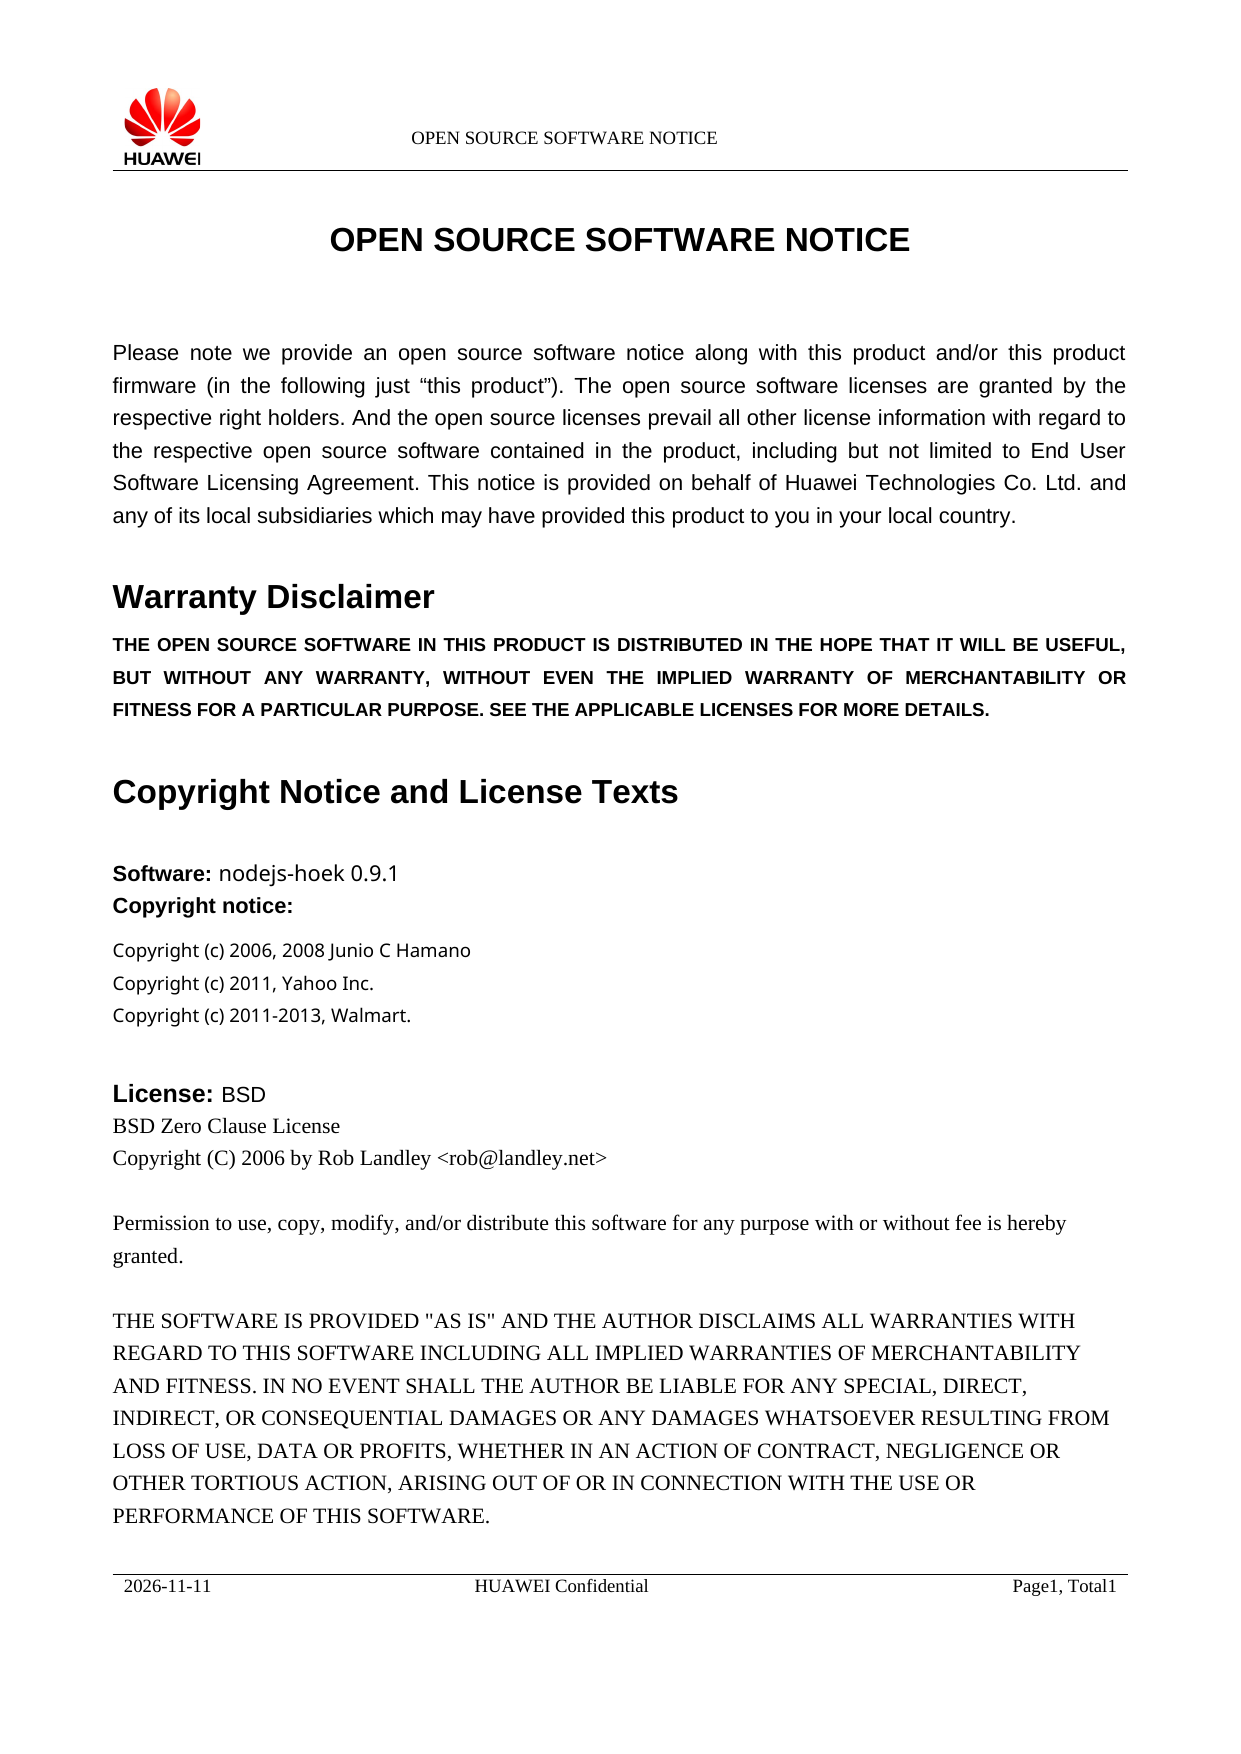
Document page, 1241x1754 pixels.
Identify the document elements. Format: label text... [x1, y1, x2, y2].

text Copyright (c) 2006, 2008 Junio C Hamano [112, 934, 1128, 966]
text Warranty Disclaimer [112, 564, 1128, 629]
title Software: nodejs-hoek 0.9.1 [112, 856, 1128, 889]
text Copyright (c) 2011, Yahoo Inc. [112, 966, 1128, 999]
text OPEN SOURCE SOFTWARE NOTICE [112, 206, 1128, 271]
text Copyright notice: [112, 889, 1128, 921]
text License: BSD [112, 1077, 1128, 1109]
picture [124, 88, 201, 165]
text BSD Zero Clause License Copyright (C) 2006 by Rob Landley <rob@landley.net> Permission to use, copy, modify, and/or distribute this software for any purpose with or without fee is hereby granted. THE SOFTWARE IS PROVIDED "AS IS" AND THE AUTHOR DISCLAIMS ALL WARRANTIES WITH REGARD TO THIS SOFTWARE INCLUDING ALL IMPLIED WARRANTIES OF MERCHANTABILITY AND FITNESS. IN NO EVENT SHALL THE AUTHOR BE LIABLE FOR ANY SPECIAL, DIRECT, INDIRECT, OR CONSEQUENTIAL DAMAGES OR ANY DAMAGES WHATSOEVER RESULTING FROM LOSS OF USE, DATA OR PROFITS, WHETHER IN AN ACTION OF CONTRACT, NEGLIGENCE OR OTHER TORTIOUS ACTION, ARISING OUT OF OR IN CONNECTION WITH THE USE OR PERFORMANCE OF THIS SOFTWARE. [112, 1109, 1128, 1564]
text Copyright (c) 2011-2013, Walmart. [112, 999, 1128, 1031]
text Please note we provide an open source software notice along with this product and/or this product firmware (in the following just “this product”). The open source software licenses are granted by the respective right holders. And the open source licenses prevail all other license information with regard to the respective open source software contained in the product, including but not limited to End User Software Licensing Agreement. This notice is provided on behalf of Huawei Technologies Co. Ltd. and any of its local subsidiaries which may have provided this product to you in your local country. [112, 336, 1128, 531]
text The open source software in this product is distributed in the hope that it will be useful, but WITHOUT ANY WARRANTY, without even the implied warranty of MERCHANTABILITY or FITNESS FOR A PARTICULAR PURPOSE. See the applicable licenses for more details. [112, 629, 1128, 726]
text Copyright Notice and License Texts [112, 759, 1128, 824]
